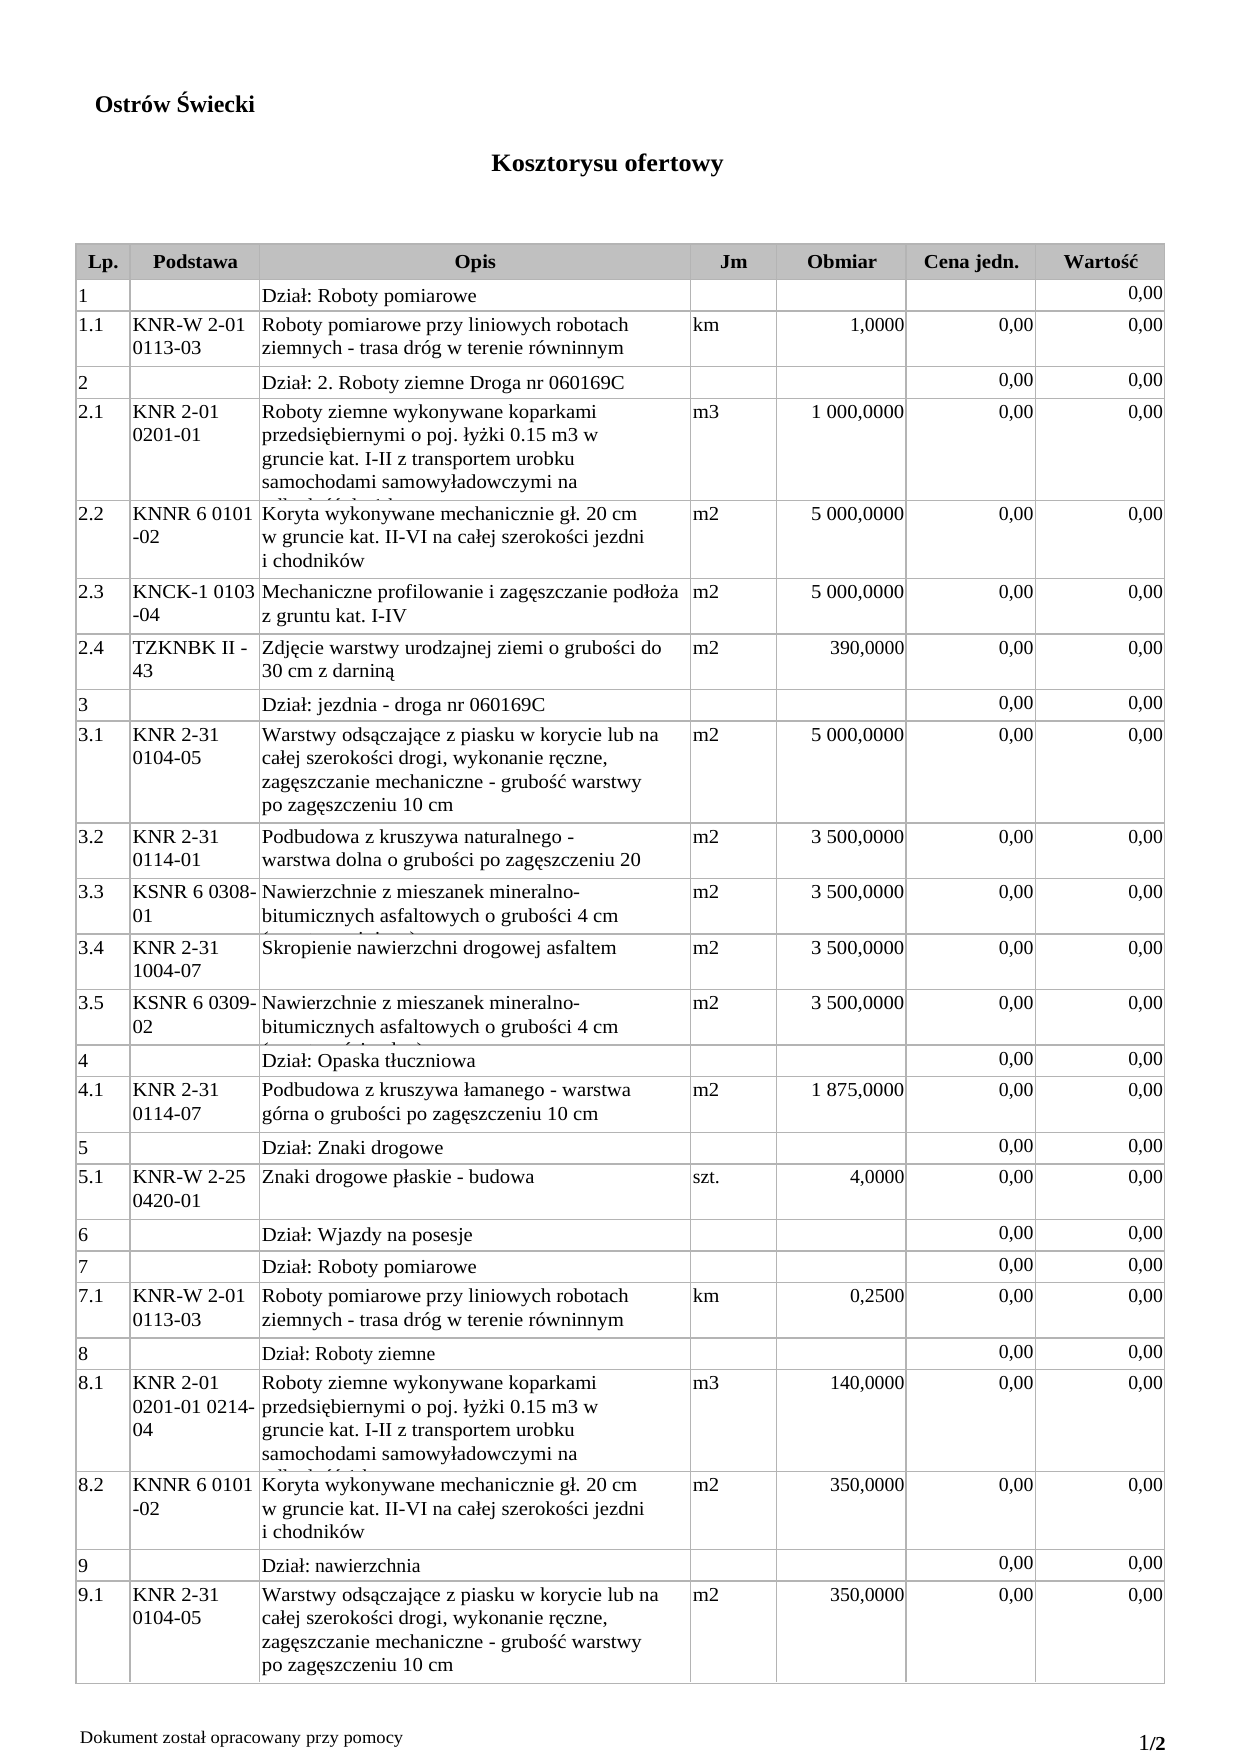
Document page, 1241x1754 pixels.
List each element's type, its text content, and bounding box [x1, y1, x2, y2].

table_cell KNR 2-01 0201-01 0214- 04 [131, 1370, 259, 1471]
table_cell 1 000,0000 [777, 399, 905, 499]
table_cell Mechaniczne profilowanie i zagęszczanie podłoża z gruntu kat. I-IV [260, 579, 690, 633]
table_cell Zdjęcie warstwy urodzajnej ziemi o grubości do 30 cm z darniną [260, 635, 690, 688]
table_cell [131, 280, 259, 310]
table_cell [131, 1220, 259, 1250]
table_cell 4.1 [77, 1077, 129, 1131]
table_cell KNR 2-31 0114-01 [131, 824, 259, 878]
table_cell [777, 1133, 905, 1163]
table_cell 0,00 [907, 367, 1035, 397]
table_cell [691, 1133, 776, 1163]
table_cell 3.5 [77, 990, 129, 1044]
table_cell 1 875,0000 [777, 1077, 905, 1131]
table_cell 0,00 [1036, 312, 1164, 366]
table_cell KSNR 6 0308- 01 [131, 879, 259, 933]
table_header Opis [260, 245, 690, 279]
table_cell 0,00 [1036, 990, 1164, 1044]
table_cell [777, 280, 905, 310]
table_cell szt. [691, 1165, 776, 1218]
table_cell 0,00 [1036, 935, 1164, 989]
table_cell Dział: nawierzchnia [260, 1550, 690, 1580]
table_cell 3.2 [77, 824, 129, 878]
table_cell Roboty ziemne wykonywane koparkami przedsiębiernymi o poj. łyżki 0.15 m3 w gruncie kat. I-II z transportem urobku samochodami samowyładowczymi na odległość do 1 km [260, 399, 690, 499]
table_cell [777, 1550, 905, 1580]
table_cell 0,00 [907, 879, 1035, 933]
table_cell Skropienie nawierzchni drogowej asfaltem [260, 935, 690, 989]
table_cell [777, 1339, 905, 1369]
table_cell Znaki drogowe płaskie - budowa [260, 1165, 690, 1218]
table_header Podstawa [131, 245, 259, 279]
table_cell 0,00 [907, 935, 1035, 989]
table_cell 3 500,0000 [777, 990, 905, 1044]
table_cell 0,00 [907, 1133, 1035, 1163]
table_cell 3 500,0000 [777, 824, 905, 878]
table_cell Dział: Znaki drogowe [260, 1133, 690, 1163]
table_cell [131, 367, 259, 397]
table_cell KNNR 6 0101 -02 [131, 501, 259, 577]
table_cell 1,0000 [777, 312, 905, 366]
table_cell 6 [77, 1220, 129, 1250]
table_cell 0,00 [1036, 1283, 1164, 1337]
table_cell 0,00 [907, 635, 1035, 688]
table_cell 0,00 [1036, 824, 1164, 878]
table_cell 0,00 [1036, 1339, 1164, 1369]
table_cell [777, 1220, 905, 1250]
table_cell Dział: 2. Roboty ziemne Droga nr 060169C [260, 367, 690, 397]
table_cell [777, 1252, 905, 1282]
table_cell 3.3 [77, 879, 129, 933]
table_cell m2 [691, 722, 776, 822]
table_cell 350,0000 [777, 1472, 905, 1549]
table_cell 0,00 [1036, 501, 1164, 577]
table_cell [691, 1550, 776, 1580]
table_cell [691, 1339, 776, 1369]
table_cell 0,00 [907, 690, 1035, 720]
table_cell [907, 280, 1035, 310]
table_cell 0,00 [907, 579, 1035, 633]
table_cell 5 000,0000 [777, 579, 905, 633]
table_cell [691, 690, 776, 720]
table_cell 0,00 [907, 1220, 1035, 1250]
table_cell 4 [77, 1046, 129, 1076]
table_cell [777, 367, 905, 397]
table_cell Dział: jezdnia - droga nr 060169C [260, 690, 690, 720]
table_cell m2 [691, 935, 776, 989]
table_cell [691, 1252, 776, 1282]
table_cell 3 500,0000 [777, 935, 905, 989]
table_cell 0,00 [907, 501, 1035, 577]
table_cell 0,00 [907, 1077, 1035, 1131]
table_cell 0,00 [1036, 1046, 1164, 1076]
table_cell 2 [77, 367, 129, 397]
table_cell 0,00 [907, 1165, 1035, 1218]
text Kosztorysu ofertowy [64, 148, 1150, 176]
table_cell KNR 2-01 0201-01 [131, 399, 259, 499]
table_cell [131, 690, 259, 720]
table_cell Dział: Roboty ziemne [260, 1339, 690, 1369]
table_cell 0,00 [907, 1472, 1035, 1549]
table_cell 9 [77, 1550, 129, 1580]
table_header Obmiar [777, 245, 905, 279]
table_cell KNR-W 2-01 0113-03 [131, 312, 259, 366]
table_cell 0,00 [1036, 399, 1164, 499]
table_cell Podbudowa z kruszywa łamanego - warstwa górna o grubości po zagęszczeniu 10 cm [260, 1077, 690, 1131]
table_cell Roboty ziemne wykonywane koparkami przedsiębiernymi o poj. łyżki 0.15 m3 w gruncie kat. I-II z transportem urobku samochodami samowyładowczymi na odległość 1 km [260, 1370, 690, 1471]
table_cell 140,0000 [777, 1370, 905, 1471]
table_cell km [691, 312, 776, 366]
table_cell 5 000,0000 [777, 722, 905, 822]
table_cell 0,00 [907, 1046, 1035, 1076]
table_cell [691, 280, 776, 310]
table_cell [777, 690, 905, 720]
table_header Lp. [77, 245, 129, 279]
table_cell [777, 1046, 905, 1076]
table_cell 5 000,0000 [777, 501, 905, 577]
table_cell 3.1 [77, 722, 129, 822]
table_cell Roboty pomiarowe przy liniowych robotach ziemnych - trasa dróg w terenie równinnym [260, 1283, 690, 1337]
table_cell Dział: Roboty pomiarowe [260, 280, 690, 310]
table_cell TZKNBK II - 43 [131, 635, 259, 688]
table_cell [131, 1550, 259, 1580]
table_cell 0,00 [1036, 579, 1164, 633]
table_cell 1.1 [77, 312, 129, 366]
table_cell 0,00 [907, 1283, 1035, 1337]
table_cell 0,00 [1036, 635, 1164, 688]
table_cell m2 [691, 579, 776, 633]
table_cell 0,00 [1036, 1472, 1164, 1549]
table_cell 0,2500 [777, 1283, 905, 1337]
table_cell 2.4 [77, 635, 129, 688]
table_cell 7 [77, 1252, 129, 1282]
table_cell KSNR 6 0309- 02 [131, 990, 259, 1044]
table_cell 5.1 [77, 1165, 129, 1218]
table_cell Warstwy odsączające z piasku w korycie lub na całej szerokości drogi, wykonanie ręczne, zagęszczanie mechaniczne - grubość warstwy po zagęszczeniu 10 cm [260, 1582, 690, 1682]
table_cell 0,00 [1036, 367, 1164, 397]
table_cell 2.3 [77, 579, 129, 633]
table_cell [131, 1252, 259, 1282]
table_cell [691, 1046, 776, 1076]
table_cell Koryta wykonywane mechanicznie gł. 20 cm w gruncie kat. II-VI na całej szerokości jezdni i chodników [260, 501, 690, 577]
table_cell 0,00 [1036, 1582, 1164, 1682]
table_cell m2 [691, 879, 776, 933]
table_cell KNR 2-31 0104-05 [131, 1582, 259, 1682]
table_cell 0,00 [907, 312, 1035, 366]
table_cell 0,00 [1036, 722, 1164, 822]
table_cell KNR-W 2-25 0420-01 [131, 1165, 259, 1218]
table_cell 0,00 [907, 824, 1035, 878]
table_cell m2 [691, 1077, 776, 1131]
table_cell 3.4 [77, 935, 129, 989]
table_cell m2 [691, 635, 776, 688]
table_cell Dział: Opaska tłuczniowa [260, 1046, 690, 1076]
table_cell Dział: Wjazdy na posesje [260, 1220, 690, 1250]
table_cell 0,00 [907, 722, 1035, 822]
table_cell 0,00 [1036, 1077, 1164, 1131]
table_cell 0,00 [1036, 1550, 1164, 1580]
table_cell m2 [691, 990, 776, 1044]
table_cell [131, 1046, 259, 1076]
table_cell 0,00 [1036, 1370, 1164, 1471]
table_cell Roboty pomiarowe przy liniowych robotach ziemnych - trasa dróg w terenie równinnym [260, 312, 690, 366]
table_cell Warstwy odsączające z piasku w korycie lub na całej szerokości drogi, wykonanie ręczne, zagęszczanie mechaniczne - grubość warstwy po zagęszczeniu 10 cm [260, 722, 690, 822]
table_cell 0,00 [1036, 1252, 1164, 1282]
table_cell 0,00 [1036, 690, 1164, 720]
table_cell 390,0000 [777, 635, 905, 688]
table_cell KNR 2-31 0104-05 [131, 722, 259, 822]
table_cell 3 [77, 690, 129, 720]
table_cell [131, 1339, 259, 1369]
table_cell 0,00 [907, 1550, 1035, 1580]
table_cell 0,00 [907, 1370, 1035, 1471]
table_cell 8.2 [77, 1472, 129, 1549]
text Ostrów Świecki [94, 90, 1180, 118]
table_cell m3 [691, 399, 776, 499]
table_cell 9.1 [77, 1582, 129, 1682]
table_cell 8.1 [77, 1370, 129, 1471]
table_cell KNR 2-31 0114-07 [131, 1077, 259, 1131]
table_cell 0,00 [1036, 879, 1164, 933]
table_cell 0,00 [1036, 1220, 1164, 1250]
table_cell Nawierzchnie z mieszanek mineralno-bitumicznych asfaltowych o grubości 4 cm (warstwa ścieralna) [260, 990, 690, 1044]
table_cell KNCK-1 0103 -04 [131, 579, 259, 633]
table_cell 0,00 [907, 399, 1035, 499]
table_cell m2 [691, 501, 776, 577]
table_header Wartość [1036, 245, 1164, 279]
table_cell 4,0000 [777, 1165, 905, 1218]
table_cell 3 500,0000 [777, 879, 905, 933]
table_cell m2 [691, 1582, 776, 1682]
table_cell KNR-W 2-01 0113-03 [131, 1283, 259, 1337]
table_cell 0,00 [907, 1252, 1035, 1282]
table_cell Dział: Roboty pomiarowe [260, 1252, 690, 1282]
table_header Cena jedn. [907, 245, 1035, 279]
table_cell 5 [77, 1133, 129, 1163]
table_cell 0,00 [1036, 1165, 1164, 1218]
table_cell 7.1 [77, 1283, 129, 1337]
table_cell 1 [77, 280, 129, 310]
table_cell [691, 367, 776, 397]
table_cell 8 [77, 1339, 129, 1369]
table_header Jm [691, 245, 776, 279]
table_cell [131, 1133, 259, 1163]
table_cell m2 [691, 1472, 776, 1549]
table_cell 2.1 [77, 399, 129, 499]
table_cell Podbudowa z kruszywa naturalnego - warstwa dolna o grubości po zagęszczeniu 20 cm [260, 824, 690, 878]
table_cell 0,00 [1036, 1133, 1164, 1163]
table_cell 0,00 [907, 1582, 1035, 1682]
table_cell 0,00 [907, 990, 1035, 1044]
table_cell m2 [691, 824, 776, 878]
table_cell m3 [691, 1370, 776, 1471]
table_cell [691, 1220, 776, 1250]
table_cell km [691, 1283, 776, 1337]
table_cell KNR 2-31 1004-07 [131, 935, 259, 989]
table_cell Koryta wykonywane mechanicznie gł. 20 cm w gruncie kat. II-VI na całej szerokości jezdni i chodników [260, 1472, 690, 1549]
table_cell 2.2 [77, 501, 129, 577]
table_cell KNNR 6 0101 -02 [131, 1472, 259, 1549]
table_cell 0,00 [907, 1339, 1035, 1369]
table_cell 0,00 [1036, 280, 1164, 310]
table_cell Nawierzchnie z mieszanek mineralno-bitumicznych asfaltowych o grubości 4 cm (warstwa wiążąca) [260, 879, 690, 933]
table_cell 350,0000 [777, 1582, 905, 1682]
